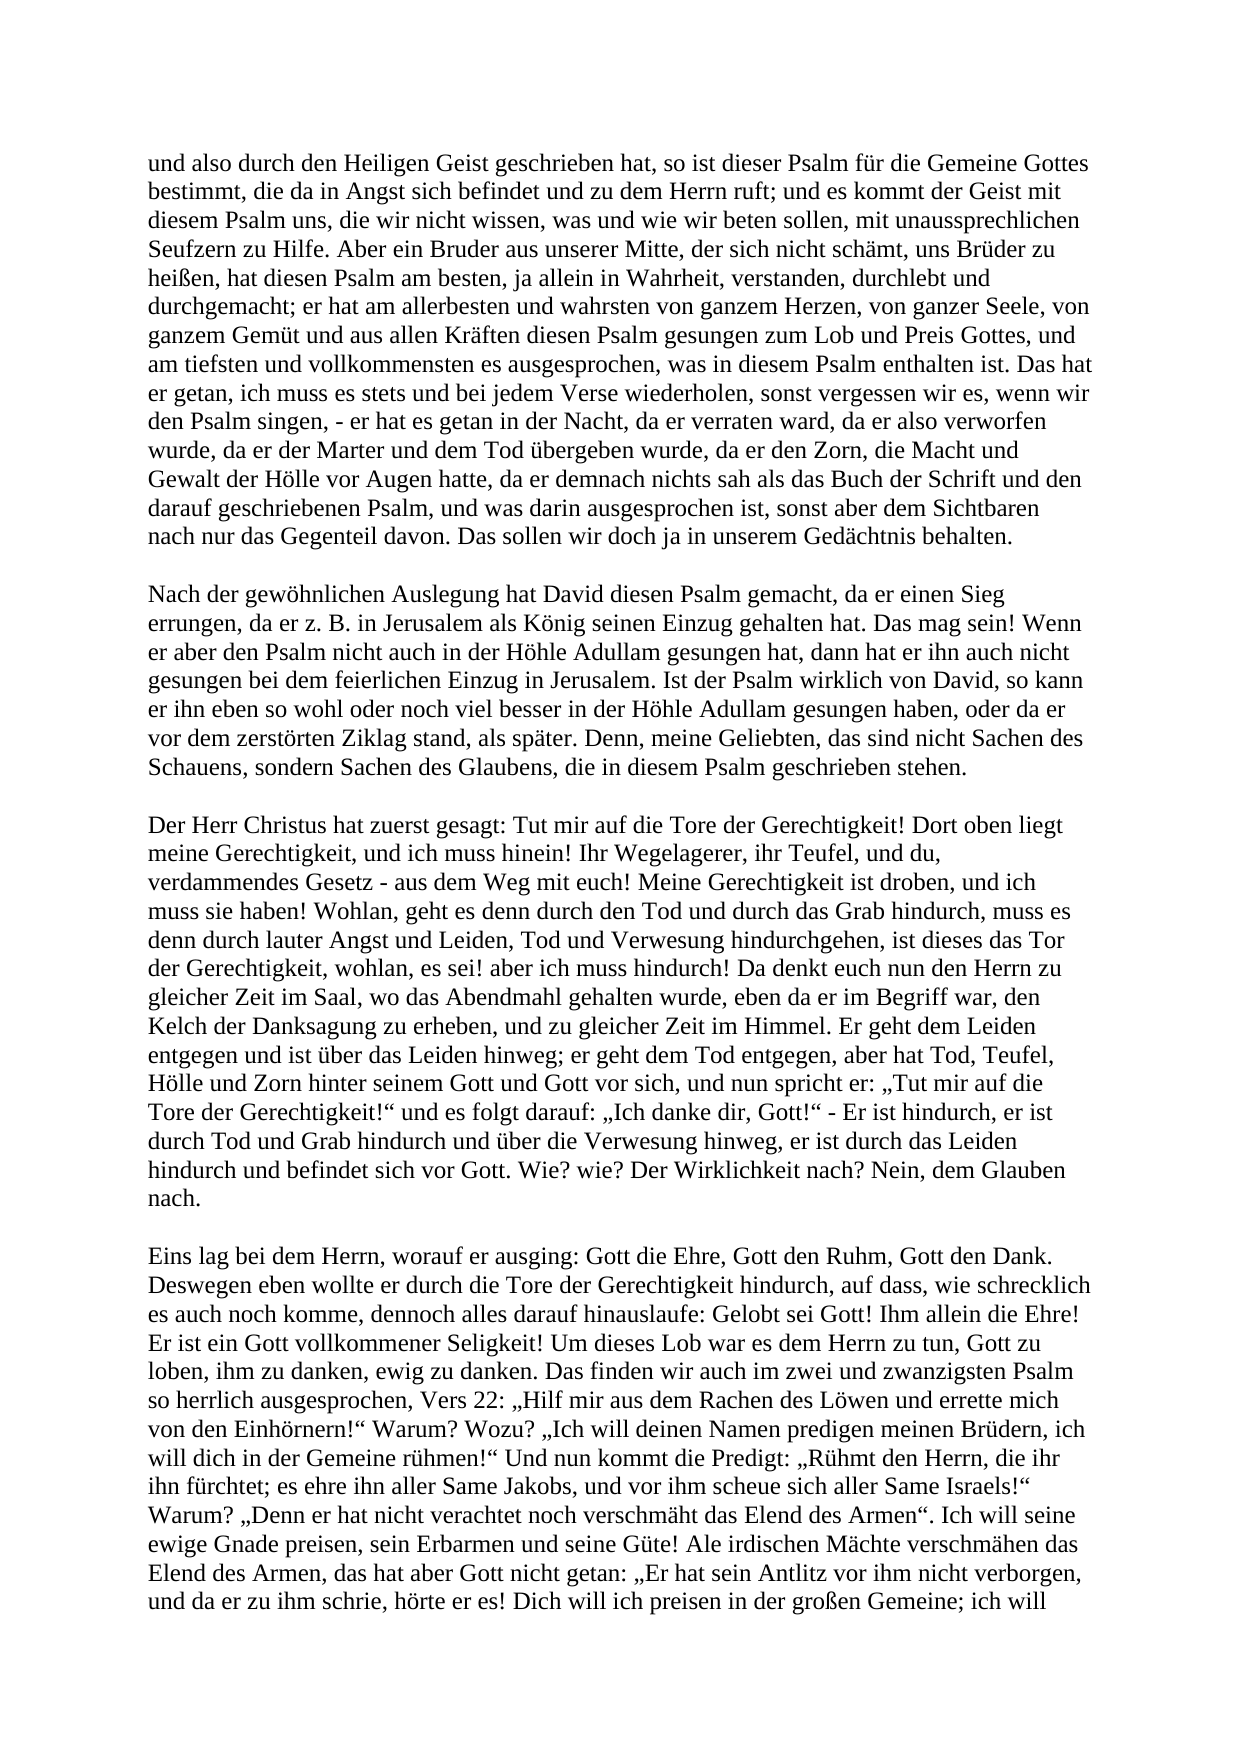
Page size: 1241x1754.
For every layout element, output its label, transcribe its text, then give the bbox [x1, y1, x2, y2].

text Der Herr Christus hat zuerst gesagt: Tut mir auf die Tore der Gerechtigkeit! Dort oben liegt meine Gerechtigkeit, und ich muss hinein! Ihr Wegelagerer, ihr Teufel, und du, verdammendes Gesetz - aus dem Weg mit euch! Meine Gerechtigkeit ist droben, und ich muss sie haben! Wohlan, geht es denn durch den Tod und durch das Grab hindurch, muss es denn durch lauter Angst und Leiden, Tod und Verwesung hindurchgehen, ist dieses das Tor der Gerechtigkeit, wohlan, es sei! aber ich muss hindurch! Da denkt euch nun den Herrn zu gleicher Zeit im Saal, wo das Abendmahl gehalten wurde, eben da er im Begriff war, den Kelch der Danksagung zu erheben, und zu gleicher Zeit im Himmel. Er geht dem Leiden entgegen und ist über das Leiden hinweg; er geht dem Tod entgegen, aber hat Tod, Teufel, Hölle und Zorn hinter seinem Gott und Gott vor sich, und nun spricht er: „Tut mir auf die Tore der Gerechtigkeit!“ und es folgt darauf: „Ich danke dir, Gott!“ - Er ist hindurch, er ist durch Tod und Grab hindurch und über die Verwesung hinweg, er ist durch das Leiden hindurch und befindet sich vor Gott. Wie? wie? Der Wirklichkeit nach? Nein, dem Glauben nach. [148, 810, 1093, 1212]
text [148, 148, 1093, 550]
text Nach der gewöhnlichen Auslegung hat David diesen Psalm gemacht, da er einen Sieg errungen, da er z. B. in Jerusalem als König seinen Einzug gehalten hat. Das mag sein! Wenn er aber den Psalm nicht auch in der Höhle Adullam gesungen hat, dann hat er ihn auch nicht gesungen bei dem feierlichen Einzug in Jerusalem. Ist der Psalm wirklich von David, so kann er ihn eben so wohl oder noch viel besser in der Höhle Adullam gesungen haben, oder da er vor dem zerstörten Ziklag stand, als später. Denn, meine Geliebten, das sind nicht Sachen des Schauens, sondern Sachen des Glaubens, die in diesem Psalm geschrieben stehen. [148, 579, 1093, 781]
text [148, 1241, 1093, 1615]
